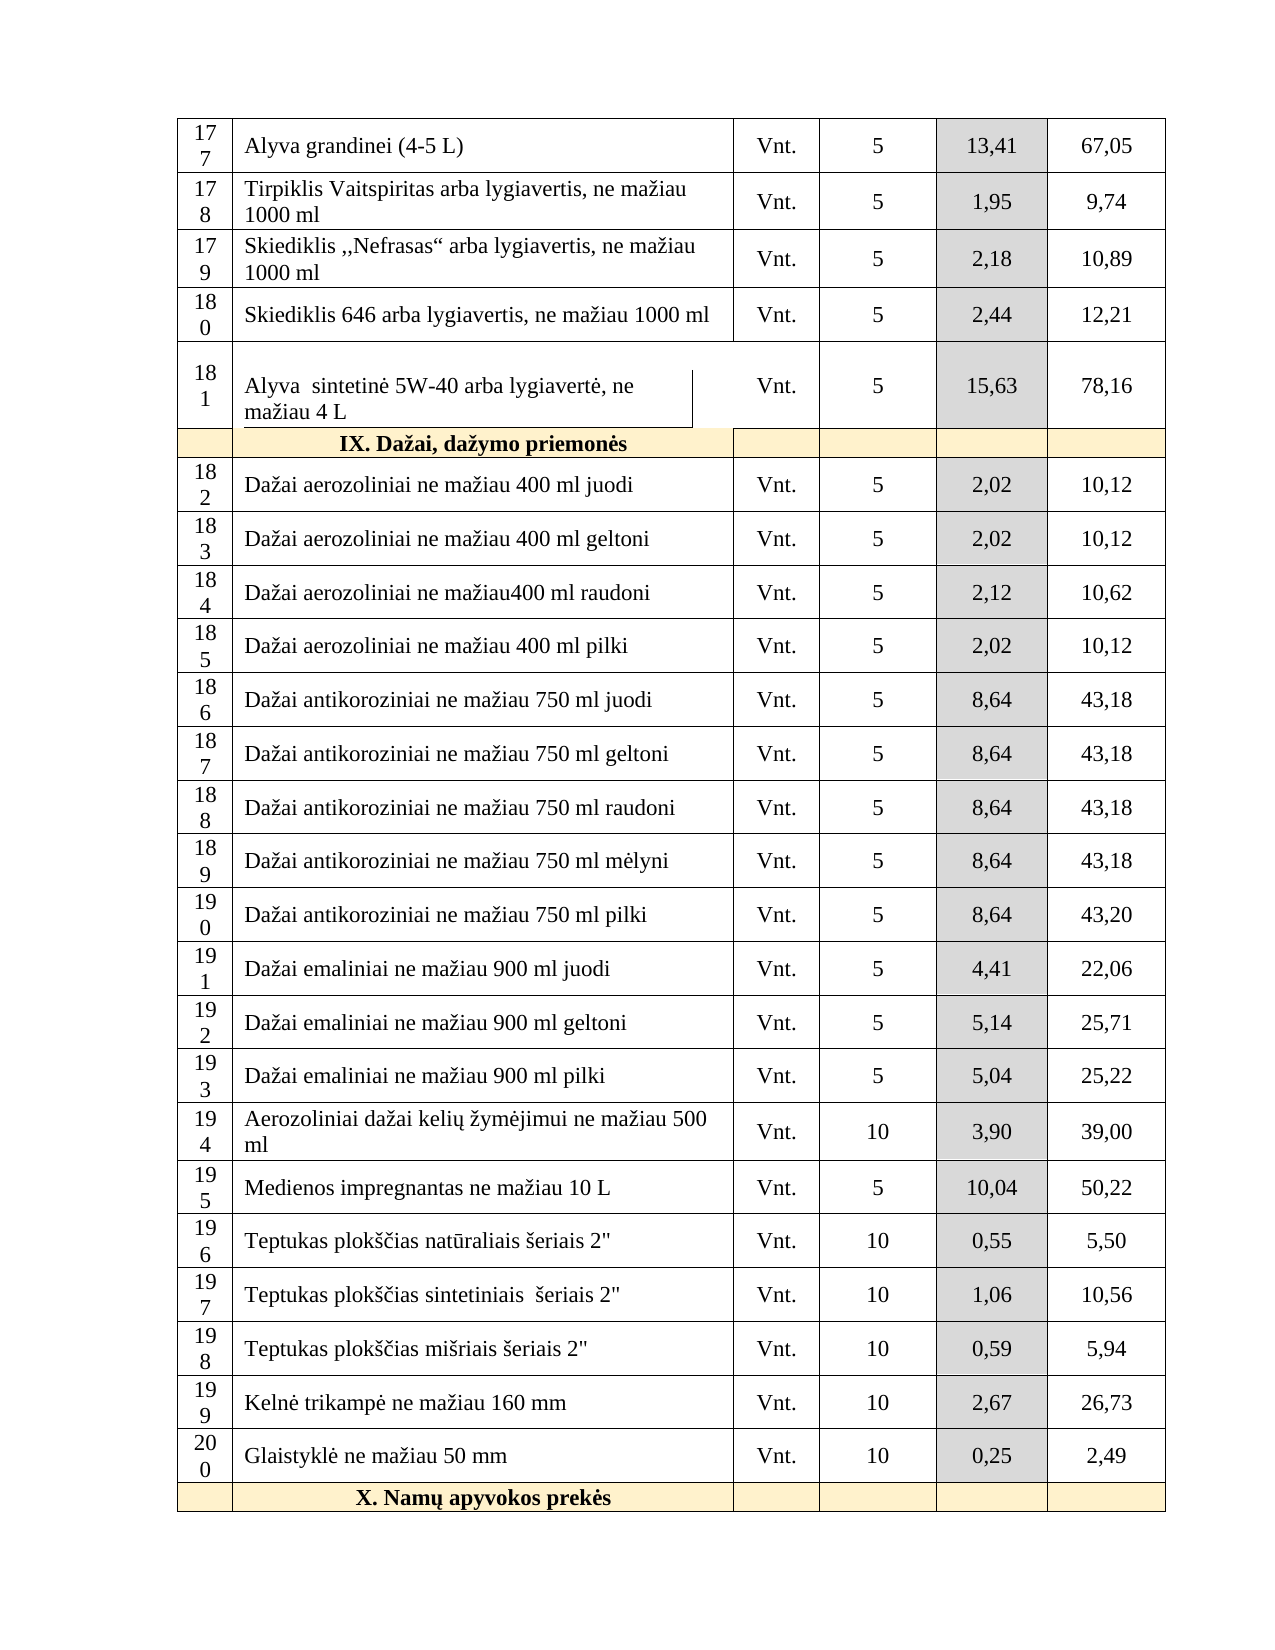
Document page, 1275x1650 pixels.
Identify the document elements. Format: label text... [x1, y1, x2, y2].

table_cell 9,74 [1048, 173, 1165, 229]
table_cell 1,95 [937, 173, 1047, 229]
table_cell 43,18 [1048, 673, 1165, 726]
table_cell Dažai aerozoliniai ne mažiau400 ml raudoni [233, 566, 733, 618]
table_cell 4,41 [937, 942, 1047, 994]
table_cell 2,12 [937, 566, 1047, 618]
table_cell 8,64 [937, 673, 1047, 726]
table_cell 5,50 [1048, 1214, 1165, 1267]
table_cell 8,64 [937, 834, 1047, 887]
table_cell 5 [820, 119, 936, 172]
table_cell 5,14 [937, 996, 1047, 1048]
table_cell Dažai emaliniai ne mažiau 900 ml geltoni [233, 996, 733, 1048]
table_cell 13,41 [937, 119, 1047, 172]
table_cell Alyva grandinei (4-5 L) [233, 119, 733, 172]
table_cell 5 [820, 230, 936, 287]
table_cell 184 [178, 566, 232, 618]
table_cell Vnt. [734, 996, 819, 1048]
table_cell [1048, 1483, 1165, 1511]
table_cell 10 [820, 1214, 936, 1267]
table_cell 5 [820, 566, 936, 618]
table_cell 10,12 [1048, 619, 1165, 672]
table_cell Vnt. [734, 288, 819, 341]
table_cell [734, 1483, 819, 1511]
table_cell [937, 1483, 1047, 1511]
table_cell Skiediklis ,,Nefrasas“ arba lygiavertis, ne mažiau 1000 ml [233, 230, 733, 287]
table_cell 5 [820, 512, 936, 564]
table_cell [734, 429, 819, 457]
table_cell 5 [820, 1161, 936, 1213]
table_cell 5 [820, 619, 936, 672]
table_cell 5 [820, 888, 936, 941]
table_cell [820, 429, 936, 457]
table_cell 25,71 [1048, 996, 1165, 1048]
table_cell Dažai emaliniai ne mažiau 900 ml pilki [233, 1049, 733, 1102]
table_cell Vnt. [734, 119, 819, 172]
table_cell 10 [820, 1103, 936, 1159]
table_cell 10,89 [1048, 230, 1165, 287]
table_cell 177 [178, 119, 232, 172]
table_cell 15,63 [937, 342, 1047, 428]
table_cell 200 [178, 1429, 232, 1482]
table_cell 183 [178, 512, 232, 564]
table_cell 78,16 [1048, 342, 1165, 428]
table_cell 10,12 [1048, 512, 1165, 564]
table_cell 192 [178, 996, 232, 1048]
table_cell Teptukas plokščias mišriais šeriais 2" [233, 1322, 733, 1374]
table_cell 10,56 [1048, 1268, 1165, 1321]
table_cell 2,02 [937, 512, 1047, 564]
table_cell 2,18 [937, 230, 1047, 287]
table_cell Tirpiklis Vaitspiritas arba lygiavertis, ne mažiau 1000 ml [233, 173, 733, 229]
table_cell 5 [820, 173, 936, 229]
table_cell Vnt. [734, 1161, 819, 1213]
table_cell Dažai aerozoliniai ne mažiau 400 ml juodi [233, 458, 733, 511]
table_cell Vnt. [734, 342, 819, 428]
table_cell 39,00 [1048, 1103, 1165, 1159]
table_cell Vnt. [734, 1268, 819, 1321]
table_cell 180 [178, 288, 232, 341]
table_cell 12,21 [1048, 288, 1165, 341]
table_cell Dažai antikoroziniai ne mažiau 750 ml mėlyni [233, 834, 733, 887]
table_cell [1048, 429, 1165, 457]
table_cell Vnt. [734, 1049, 819, 1102]
table_cell 10,04 [937, 1161, 1047, 1213]
table_cell Vnt. [734, 512, 819, 564]
table_cell 198 [178, 1322, 232, 1374]
table_cell 25,22 [1048, 1049, 1165, 1102]
table_cell Vnt. [734, 888, 819, 941]
table_cell 5 [820, 673, 936, 726]
table_cell [820, 1483, 936, 1511]
table_cell 0,55 [937, 1214, 1047, 1267]
table_cell 43,18 [1048, 834, 1165, 887]
table_cell Dažai aerozoliniai ne mažiau 400 ml pilki [233, 619, 733, 672]
table_cell 188 [178, 781, 232, 833]
table_cell Dažai aerozoliniai ne mažiau 400 ml geltoni [233, 512, 733, 564]
table_cell 8,64 [937, 781, 1047, 833]
table_cell 2,67 [937, 1376, 1047, 1428]
table_cell IX. Dažai, dažymo priemonės [233, 428, 733, 457]
table_cell Vnt. [734, 1214, 819, 1267]
table_cell [178, 429, 232, 457]
table_cell 43,18 [1048, 781, 1165, 833]
table_cell Aerozoliniai dažai kelių žymėjimui ne mažiau 500 ml [233, 1103, 733, 1159]
table_cell 5 [820, 942, 936, 994]
table_cell 10 [820, 1376, 936, 1428]
table_cell [937, 429, 1047, 457]
table_cell 194 [178, 1103, 232, 1159]
table_cell Vnt. [734, 673, 819, 726]
table_cell [178, 1483, 232, 1511]
table_cell 187 [178, 727, 232, 779]
table_cell Kelnė trikampė ne mažiau 160 mm [233, 1376, 733, 1428]
table_cell Vnt. [734, 1376, 819, 1428]
table_cell 189 [178, 834, 232, 887]
table_cell 5 [820, 288, 936, 341]
table_cell 5 [820, 781, 936, 833]
table_cell Dažai antikoroziniai ne mažiau 750 ml pilki [233, 888, 733, 941]
table_cell 5 [820, 727, 936, 779]
table_cell 10 [820, 1268, 936, 1321]
table_cell 67,05 [1048, 119, 1165, 172]
table_cell 182 [178, 458, 232, 511]
table_cell Dažai antikoroziniai ne mažiau 750 ml raudoni [233, 781, 733, 833]
table_cell Dažai antikoroziniai ne mažiau 750 ml juodi [233, 673, 733, 726]
table_cell 2,49 [1048, 1429, 1165, 1482]
table_cell 43,18 [1048, 727, 1165, 779]
table_cell 190 [178, 888, 232, 941]
table_cell 197 [178, 1268, 232, 1321]
table_cell 10 [820, 1429, 936, 1482]
table_cell 0,25 [937, 1429, 1047, 1482]
table_cell 2,44 [937, 288, 1047, 341]
table_cell 0,59 [937, 1322, 1047, 1374]
table_cell Teptukas plokščias natūraliais šeriais 2" [233, 1214, 733, 1267]
table_cell 5 [820, 996, 936, 1048]
table_cell Vnt. [734, 781, 819, 833]
table_cell 8,64 [937, 727, 1047, 779]
table_cell Vnt. [734, 566, 819, 618]
table_cell Medienos impregnantas ne mažiau 10 L [233, 1161, 733, 1213]
table_cell 181 [178, 342, 232, 428]
table_cell 199 [178, 1376, 232, 1428]
table_cell Dažai antikoroziniai ne mažiau 750 ml geltoni [233, 727, 733, 779]
table_cell 8,64 [937, 888, 1047, 941]
table_cell 186 [178, 673, 232, 726]
table_cell 196 [178, 1214, 232, 1267]
table_cell 10 [820, 1322, 936, 1374]
table_cell Vnt. [734, 727, 819, 779]
table_cell Dažai emaliniai ne mažiau 900 ml juodi [233, 942, 733, 994]
table_cell Vnt. [734, 1322, 819, 1374]
table_cell Vnt. [734, 230, 819, 287]
table_cell 179 [178, 230, 232, 287]
table_cell 26,73 [1048, 1376, 1165, 1428]
table_cell 5,04 [937, 1049, 1047, 1102]
table_cell 43,20 [1048, 888, 1165, 941]
table_cell Vnt. [734, 1429, 819, 1482]
table_cell 22,06 [1048, 942, 1165, 994]
table_cell 50,22 [1048, 1161, 1165, 1213]
table_cell 193 [178, 1049, 232, 1102]
table_cell 3,90 [937, 1103, 1047, 1159]
table_cell 5 [820, 458, 936, 511]
table_cell 5 [820, 342, 936, 428]
table_cell X. Namų apyvokos prekės [233, 1483, 733, 1511]
table_cell Vnt. [734, 458, 819, 511]
table_cell 191 [178, 942, 232, 994]
table_cell 185 [178, 619, 232, 672]
table_cell Vnt. [734, 619, 819, 672]
table_cell 1,06 [937, 1268, 1047, 1321]
table_cell Vnt. [734, 942, 819, 994]
table_cell 5 [820, 834, 936, 887]
table_cell 5,94 [1048, 1322, 1165, 1374]
table_cell Vnt. [734, 1103, 819, 1159]
table_cell 178 [178, 173, 232, 229]
table_cell 10,12 [1048, 458, 1165, 511]
table_cell 5 [820, 1049, 936, 1102]
table_cell Glaistyklė ne mažiau 50 mm [233, 1429, 733, 1482]
table_cell 10,62 [1048, 566, 1165, 618]
table_cell [233, 342, 734, 428]
table_cell Vnt. [734, 834, 819, 887]
table_cell 195 [178, 1161, 232, 1213]
table_cell Skiediklis 646 arba lygiavertis, ne mažiau 1000 ml [233, 288, 733, 341]
table_cell Teptukas plokščias sintetiniais šeriais 2" [233, 1268, 733, 1321]
table_cell 2,02 [937, 619, 1047, 672]
table_cell Vnt. [734, 173, 819, 229]
table_cell 2,02 [937, 458, 1047, 511]
